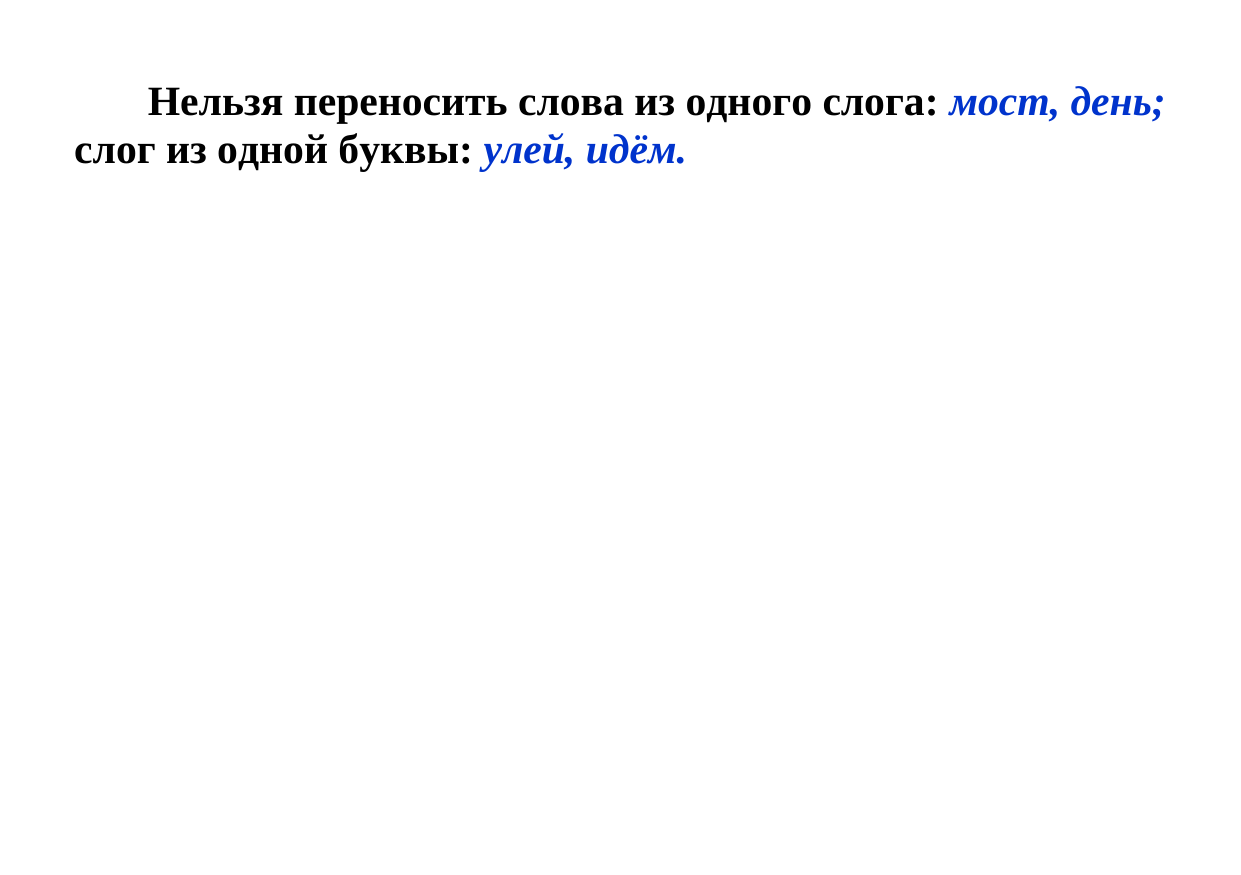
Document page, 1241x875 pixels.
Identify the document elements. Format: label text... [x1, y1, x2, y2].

text Нельзя переносить слова из одного слога: мост, день; слог из одной буквы: улей, идём. [74, 77, 1166, 173]
